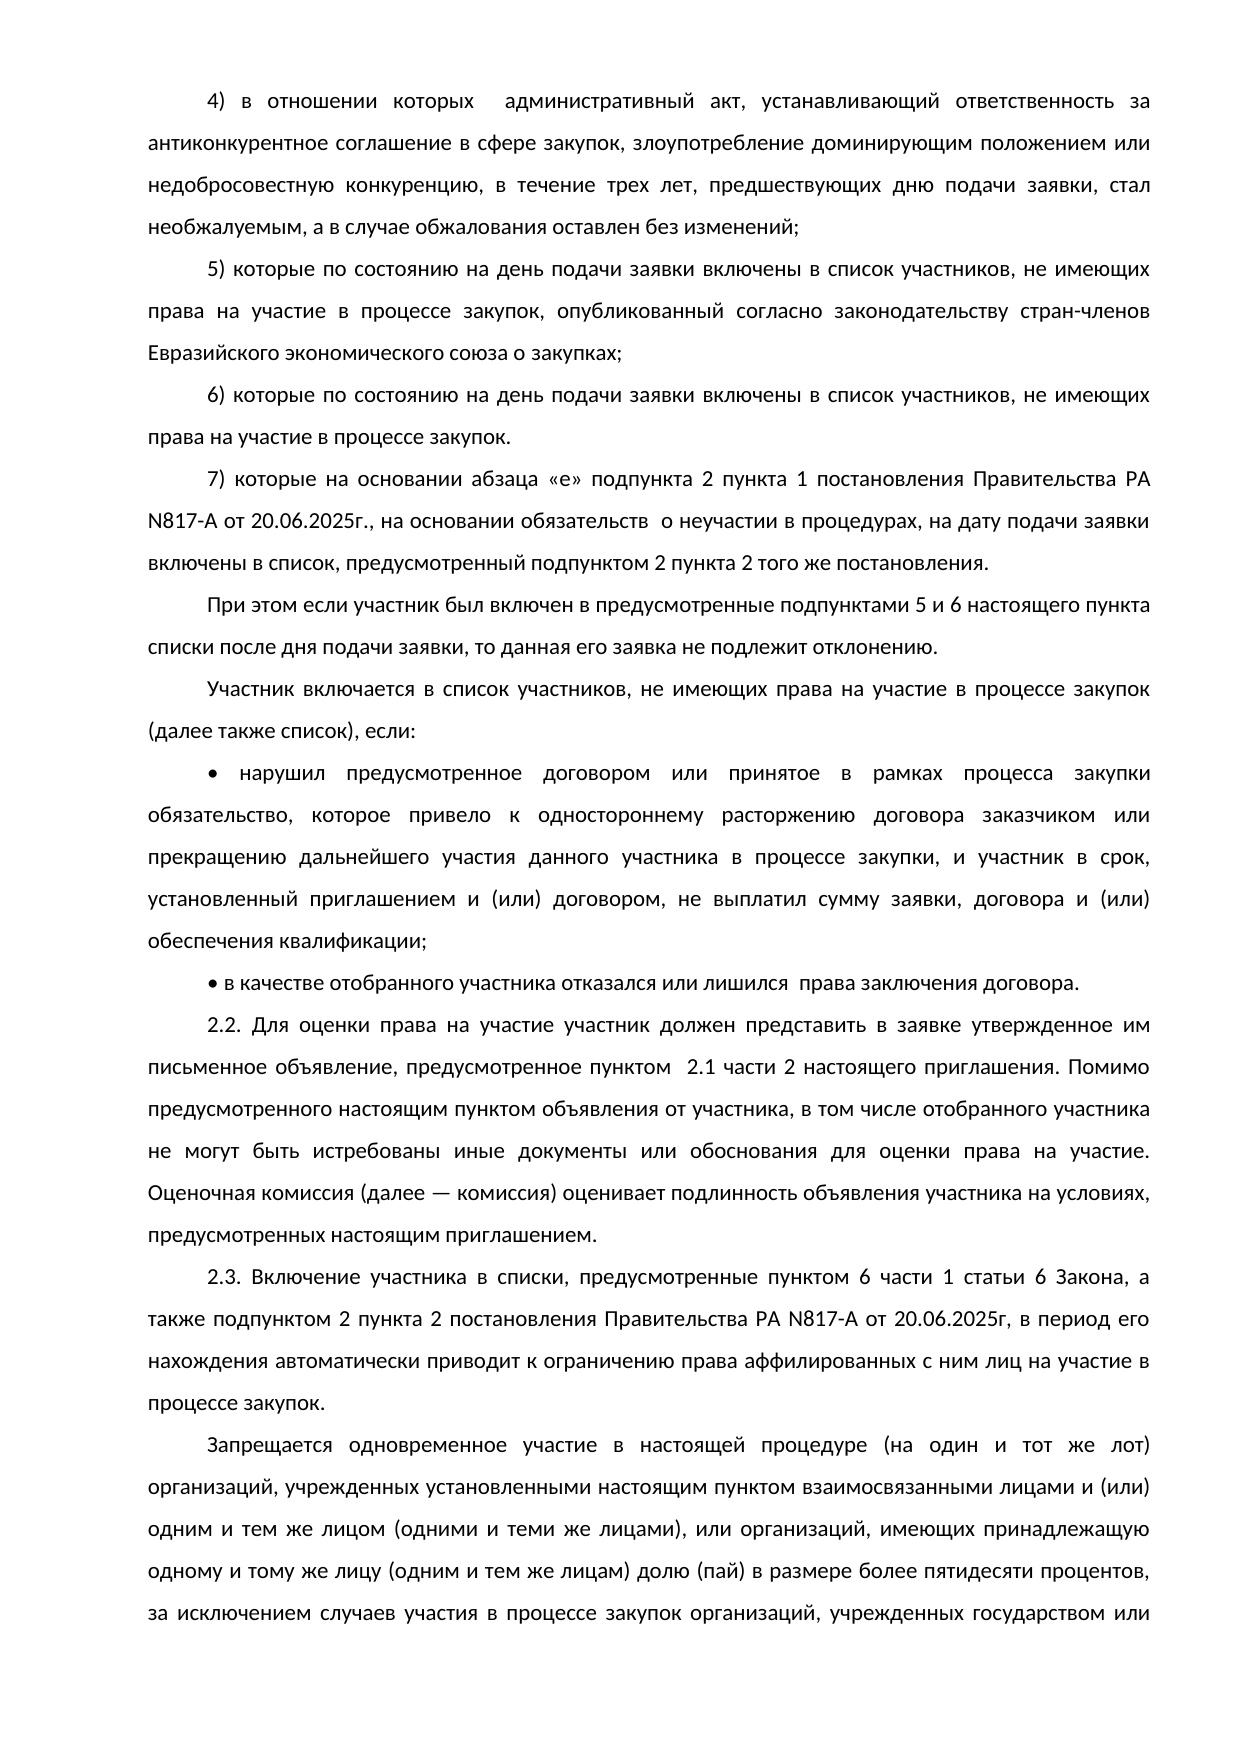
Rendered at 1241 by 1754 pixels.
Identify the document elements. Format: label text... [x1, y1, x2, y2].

text 2.2. Для оценки права на участие участник должен представить в заявке утвержденное им письменное объявление, предусмотренное пунктом 2.1 части 2 настоящего приглашения. Помимо предусмотренного настоящим пунктом объявления от участника, в том числе отобранного участника не могут быть истребованы иные документы или обоснования для оценки права на участие. Оценочная комиссия (далее — комиссия) оценивает подлинность объявления участника на условиях, предусмотренных настоящим приглашением. [148, 1010, 1152, 1248]
text При этом если участник был включен в предусмотренные подпунктами 5 и 6 настоящего пункта списки после дня подачи заявки, то данная его заявка не подлежит отклонению. [148, 590, 1152, 660]
text 5) которые по состоянию на день подачи заявки включены в список участников, не имеющих права на участие в процессе закупок, опубликованный согласно законодательству стран-членов Евразийского экономического союза о закупках; [148, 254, 1152, 366]
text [148, 1430, 1152, 1626]
text • нарушил предусмотренное договором или принятое в рамках процесса закупки обязательство, которое привело к одностороннему расторжению договора заказчиком или прекращению дальнейшего участия данного участника в процессе закупки, и участник в срок, установленный приглашением и (или) договором, не выплатил сумму заявки, договора и (или) обеспечения квалификации; [148, 758, 1152, 954]
text 6) которые по состоянию на день подачи заявки включены в список участников, не имеющих права на участие в процессе закупок. [148, 380, 1152, 450]
text 7) которые на основании абзаца «е» подпункта 2 пункта 1 постановления Правительства РА N817-А от 20.06.2025г., на основании обязательств o неучастии в процедурах, на дату подачи заявки включены в список, предусмотренный подпунктом 2 пункта 2 того же постановления. [148, 464, 1152, 576]
text 2.3. Включение участника в списки, предусмотренные пунктом 6 части 1 статьи 6 Закона, а также подпунктом 2 пункта 2 постановления Правительства РА N817-А от 20.06.2025г, в период его нахождения автоматически приводит к ограничению права аффилированных с ним лиц на участие в процессе закупок. [148, 1262, 1152, 1416]
text Участник включается в список участников, не имеющих права на участие в процессе закупок (далее также список), если: [148, 674, 1152, 744]
text 4) в отношении которых административный акт, устанавливающий ответственность за антиконкурентное соглашение в сфере закупок, злоупотребление доминирующим положением или недобросовестную конкуренцию, в течение трех лет, предшествующих дню подачи заявки, стал необжалуемым, а в случае обжалования оставлен без изменений; [148, 86, 1152, 240]
text • в качестве отобранного участника отказался или лишился права заключения договора. [148, 968, 1152, 996]
